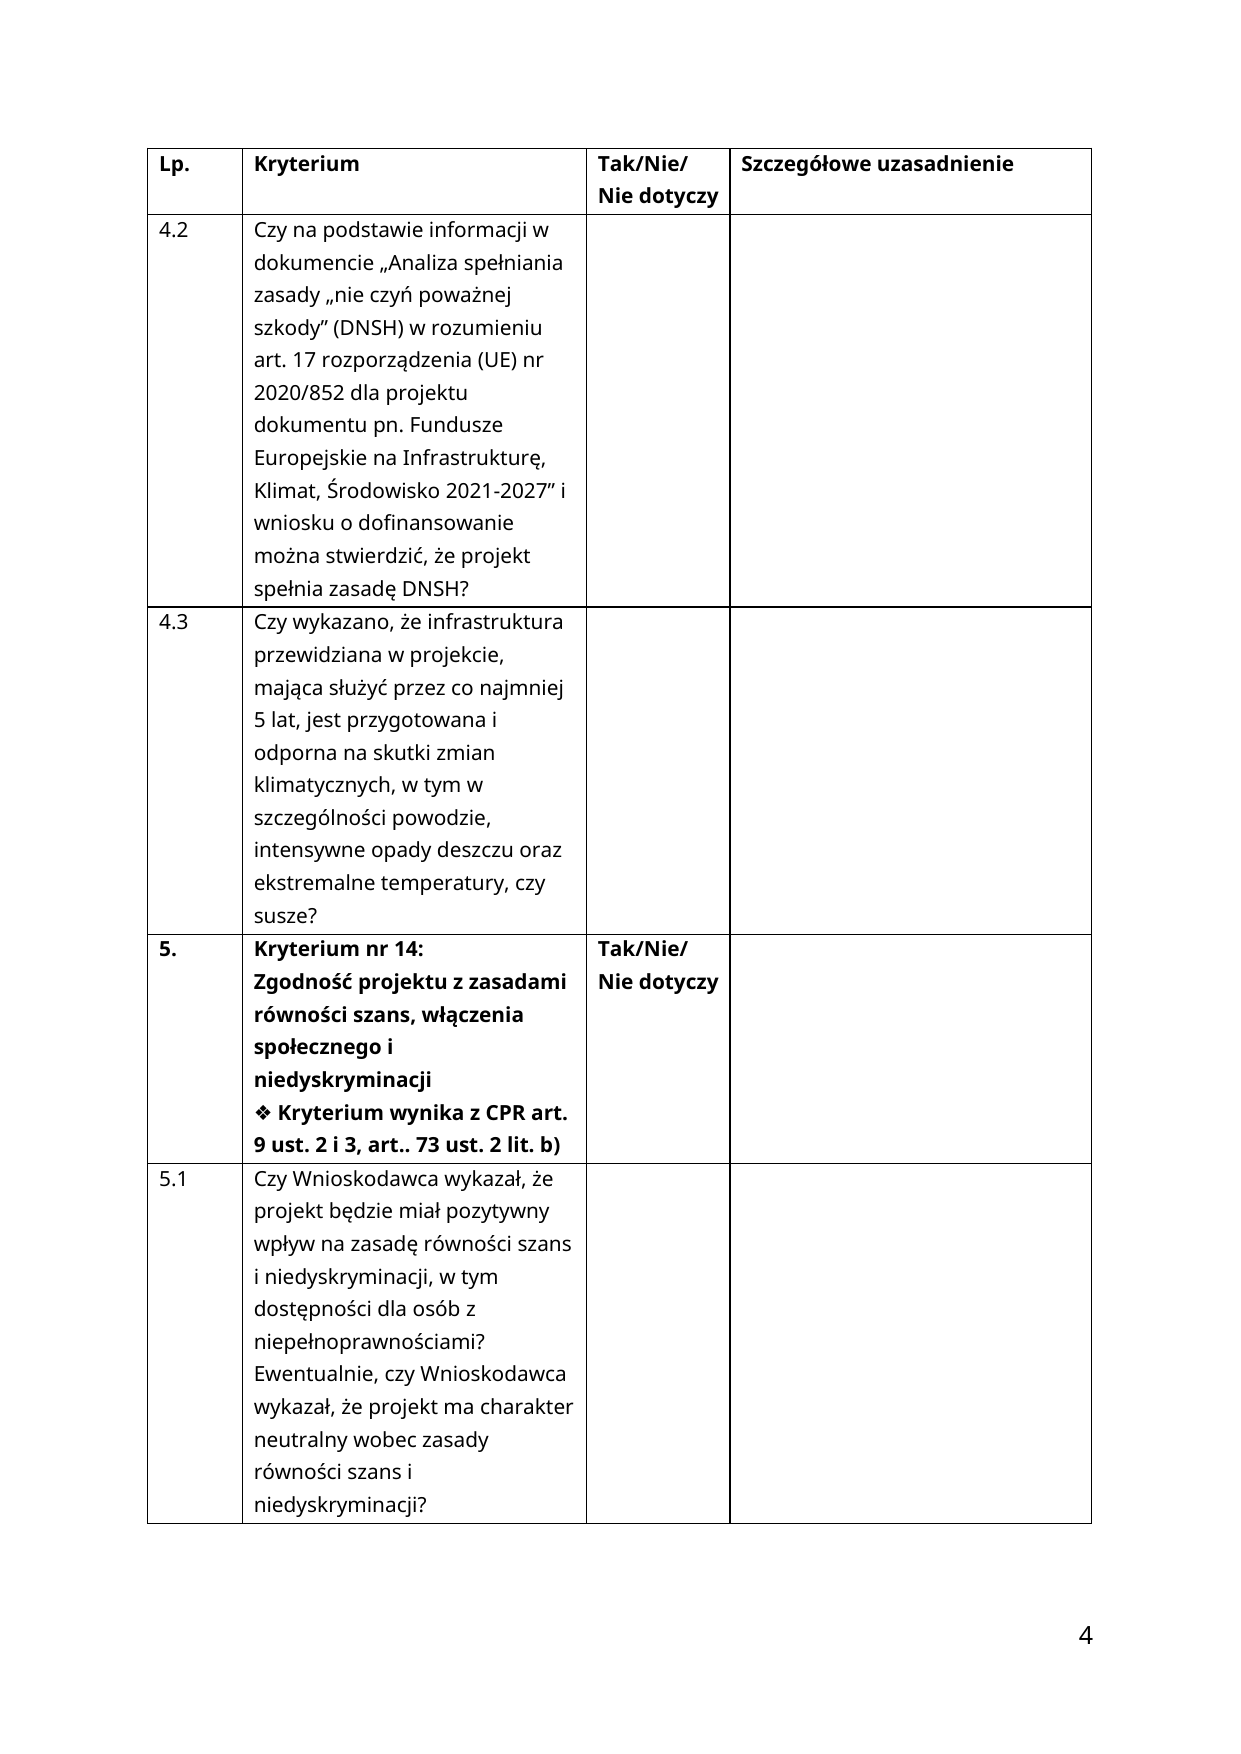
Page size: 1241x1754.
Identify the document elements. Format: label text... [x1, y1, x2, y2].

table_cell 4.2 [148, 215, 242, 606]
table_cell 5. [148, 935, 242, 1163]
table_cell 5.1 [148, 1164, 242, 1523]
table_header Kryterium [243, 149, 586, 214]
table_cell [731, 215, 1091, 606]
table_cell [587, 215, 729, 606]
table_cell [587, 1164, 729, 1523]
table_cell 4.3 [148, 608, 242, 933]
table_cell Tak/Nie/Nie dotyczy [587, 935, 729, 1163]
table_cell Czy Wnioskodawca wykazał, że projekt będzie miał pozytywny wpływ na zasadę równości szans i niedyskryminacji, w tym dostępności dla osób z niepełnoprawnościami? Ewentualnie, czy Wnioskodawca wykazał, że projekt ma charakter neutralny wobec zasady równości szans i niedyskryminacji? [243, 1164, 586, 1523]
table_header Szczegółowe uzasadnienie [731, 149, 1091, 214]
table_header Lp. [148, 149, 242, 214]
table_cell Czy na podstawie informacji w dokumencie „Analiza spełniania zasady „nie czyń poważnej szkody” (DNSH) w rozumieniu art. 17 rozporządzenia (UE) nr 2020/852 dla projektu dokumentu pn. Fundusze Europejskie na Infrastrukturę, Klimat, Środowisko 2021-2027” i wniosku o dofinansowanie można stwierdzić, że projekt spełnia zasadę DNSH? [243, 215, 586, 606]
table_cell [731, 935, 1091, 1163]
table_cell Kryterium nr 14: Zgodność projektu z zasadami równości szans, włączenia społecznego i niedyskryminacji ❖ Kryterium wynika z CPR art. 9 ust. 2 i 3, art.. 73 ust. 2 lit. b) [243, 935, 586, 1163]
table_header Tak/Nie/Nie dotyczy [587, 149, 729, 214]
table_cell [731, 608, 1091, 933]
table_cell Czy wykazano, że infrastruktura przewidziana w projekcie, mająca służyć przez co najmniej 5 lat, jest przygotowana i odporna na skutki zmian klimatycznych, w tym w szczególności powodzie, intensywne opady deszczu oraz ekstremalne temperatury, czy susze? [243, 608, 586, 933]
table_cell [587, 608, 729, 933]
table_cell [731, 1164, 1091, 1523]
